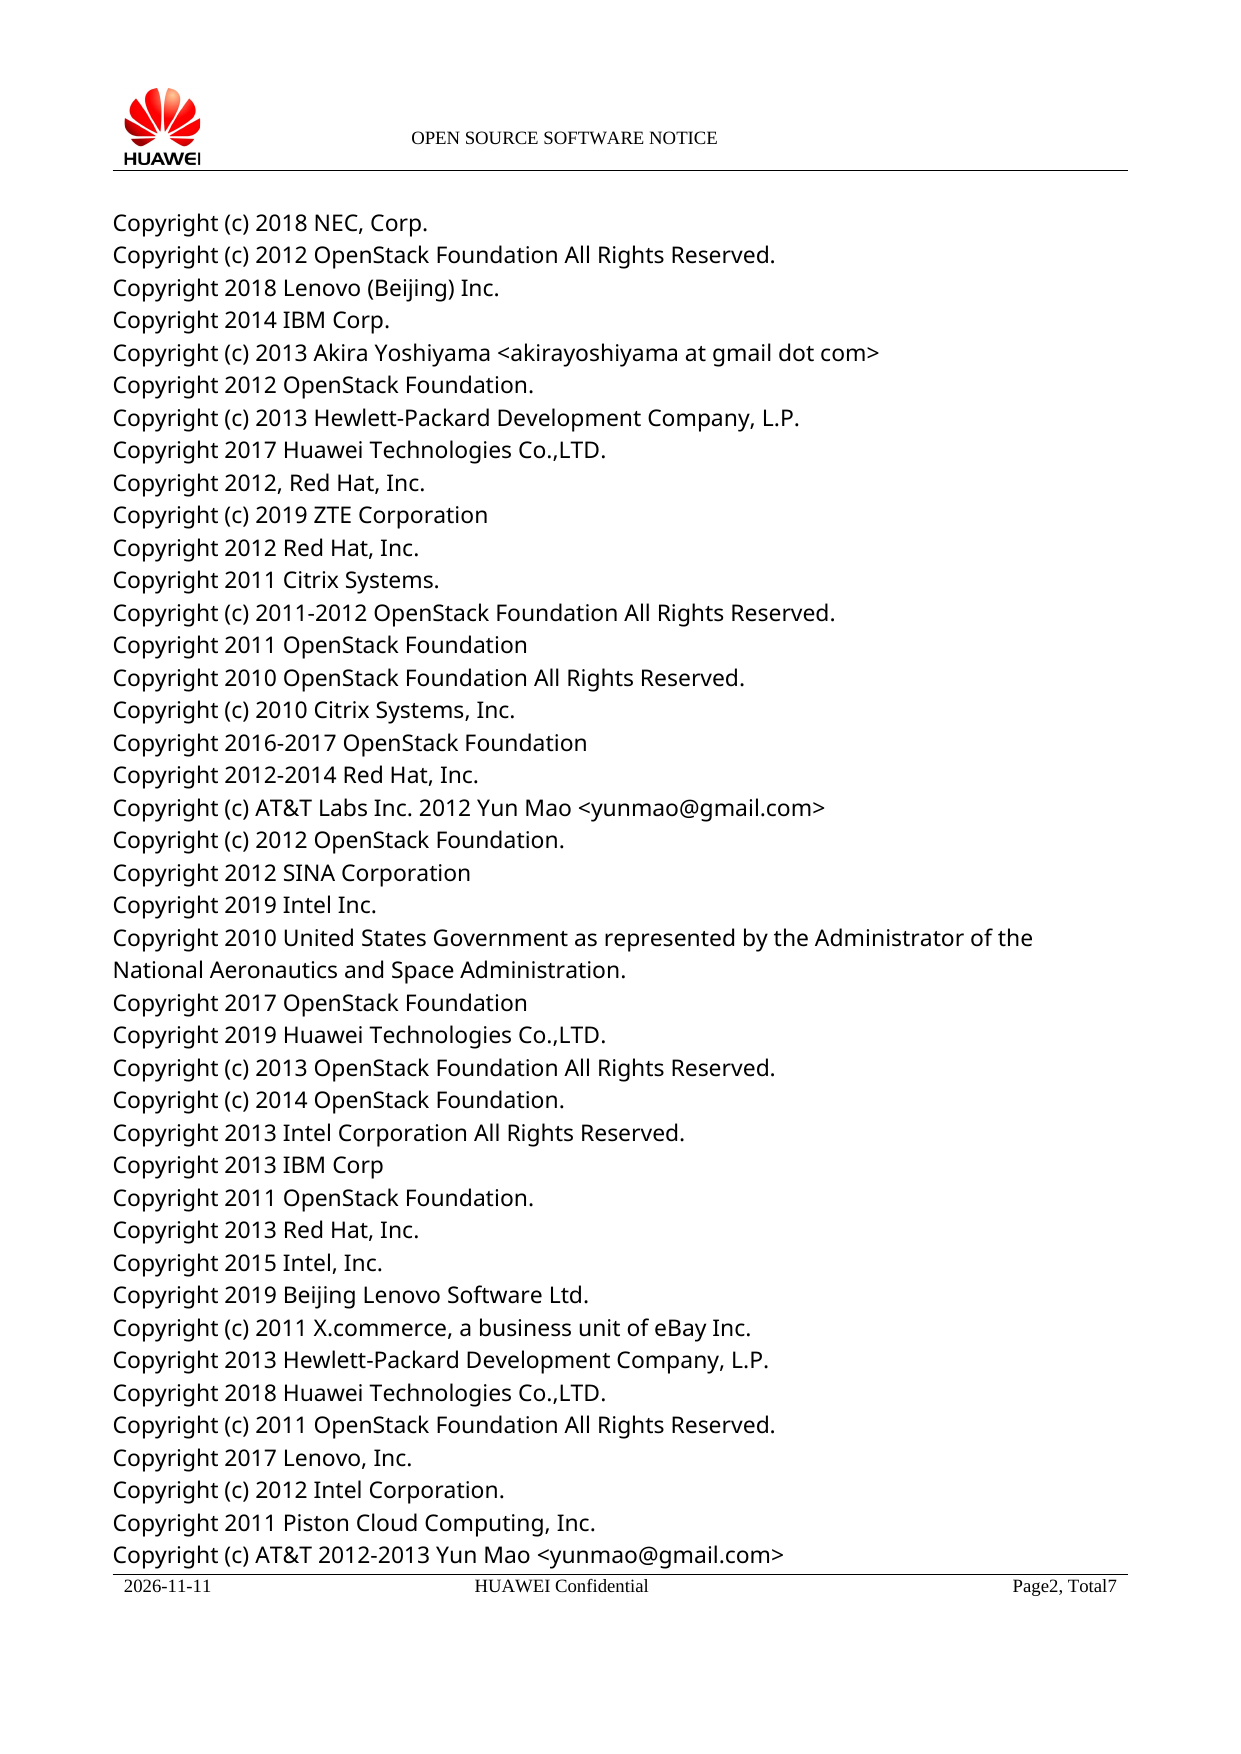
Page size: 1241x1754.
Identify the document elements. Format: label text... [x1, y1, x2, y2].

picture [124, 88, 201, 165]
